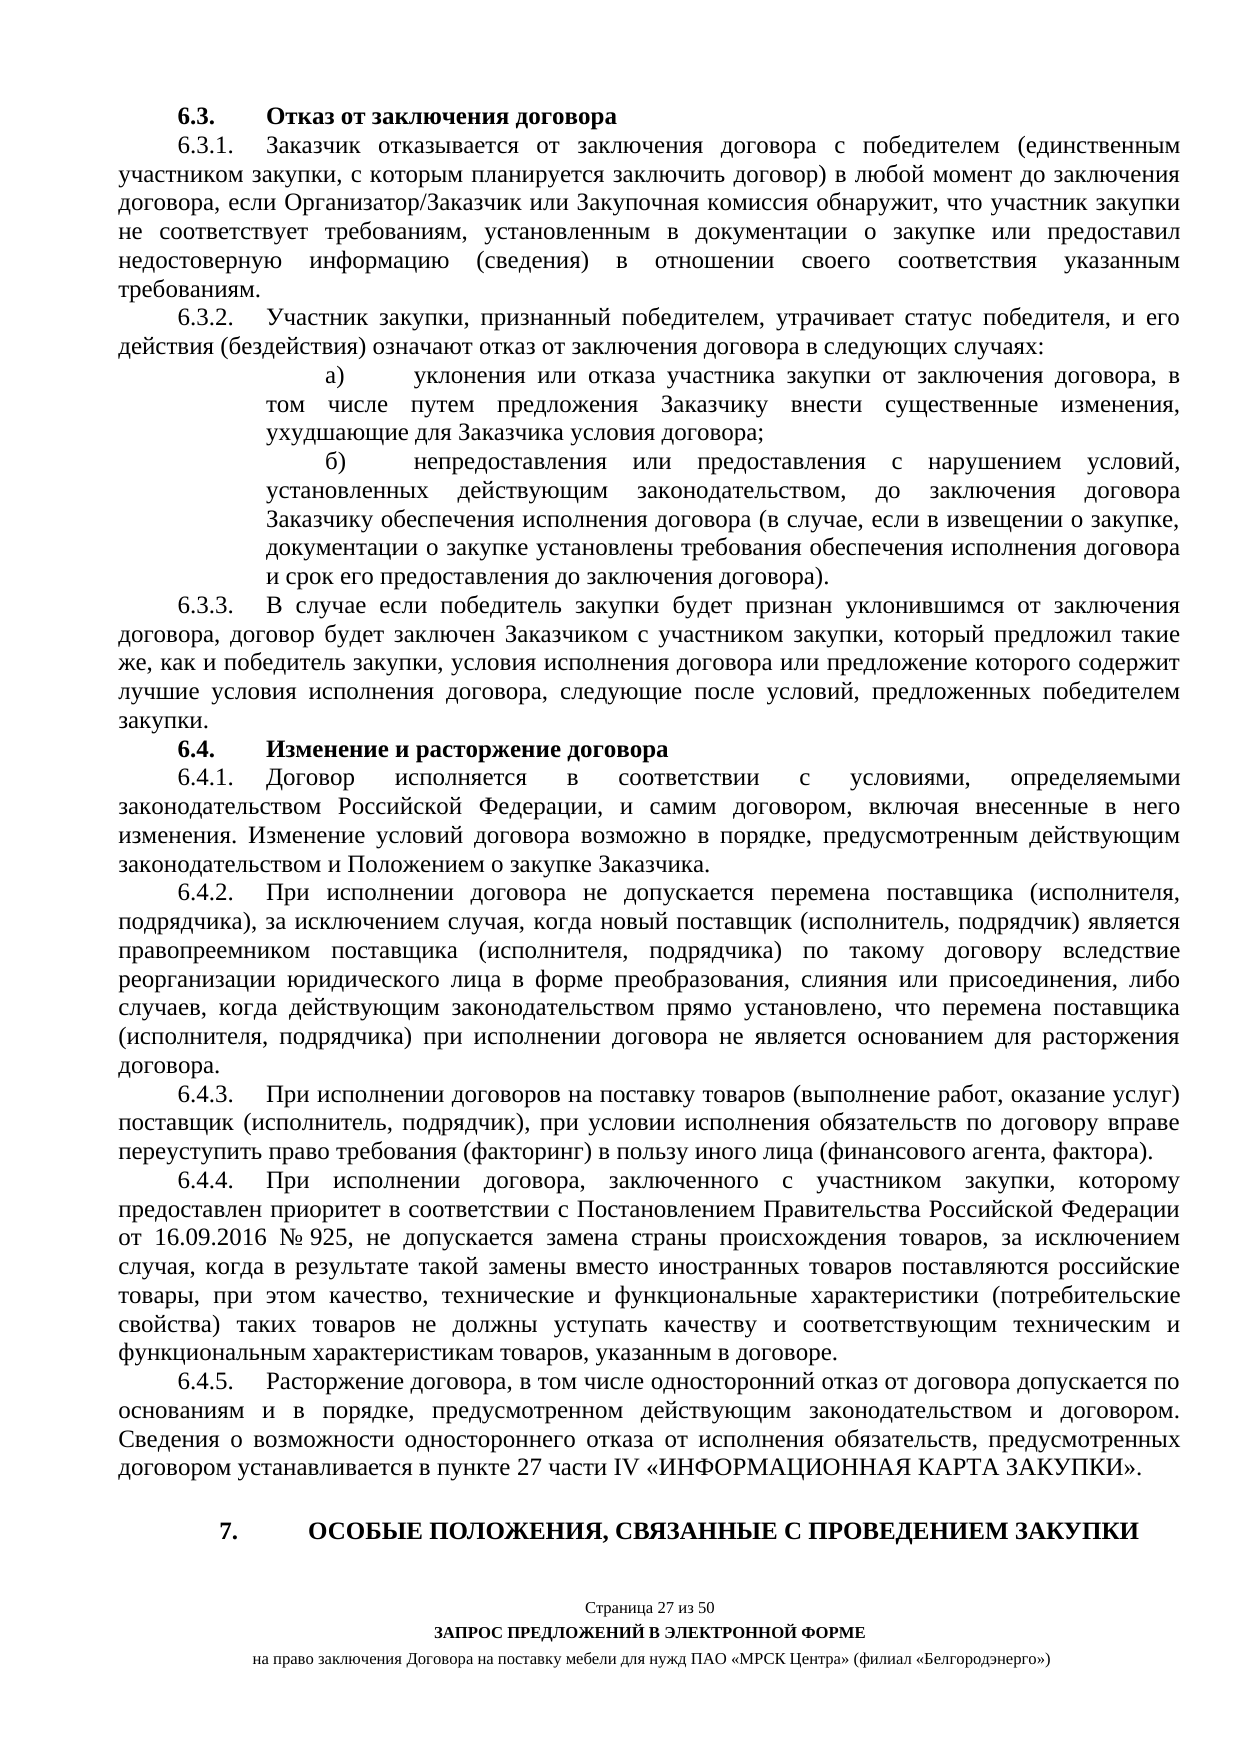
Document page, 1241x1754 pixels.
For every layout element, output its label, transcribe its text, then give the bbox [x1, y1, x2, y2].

subtitle При исполнении договора, заключенного с участником закупки, которому предоставлен приоритет в соответствии с Постановлением Правительства Российской Федерации от 16.09.2016 № 925, не допускается замена страны происхождения товаров, за исключением случая, когда в результате такой замены вместо иностранных товаров поставляются российские товары, при этом качество, технические и функциональные характеристики (потребительские свойства) таких товаров не должны уступать качеству и соответствующим техническим и функциональным характеристикам товаров, указанным в договоре. [118, 1165, 1181, 1366]
subtitle Заказчик отказывается от заключения договора с победителем (единственным участником закупки, с которым планируется заключить договор) в любой момент до заключения договора, если Организатор/Заказчик или Закупочная комиссия обнаружит, что участник закупки не соответствует требованиям, установленным в документации о закупке или предоставил недостоверную информацию (сведения) в отношении своего соответствия указанным требованиям. [118, 130, 1181, 302]
subtitle непредоставления или предоставления с нарушением условий, установленных действующим законодательством, до заключения договора Заказчику обеспечения исполнения договора (в случае, если в извещении о закупке, документации о закупке установлены требования обеспечения исполнения договора и срок его предоставления до заключения договора). [266, 446, 1181, 590]
subtitle В случае если победитель закупки будет признан уклонившимся от заключения договора, договор будет заключен Заказчиком с участником закупки, который предложил такие же, как и победитель закупки, условия исполнения договора или предложение которого содержит лучшие условия исполнения договора, следующие после условий, предложенных победителем закупки. [118, 590, 1181, 734]
subtitle Участник закупки, признанный победителем, утрачивает статус победителя, и его действия (бездействия) означают отказ от заключения договора в следующих случаях: [118, 302, 1181, 360]
subtitle При исполнении договора не допускается перемена поставщика (исполнителя, подрядчика), за исключением случая, когда новый поставщик (исполнитель, подрядчик) является правопреемником поставщика (исполнителя, подрядчика) по такому договору вследствие реорганизации юридического лица в форме преобразования, слияния или присоединения, либо случаев, когда действующим законодательством прямо установлено, что перемена поставщика (исполнителя, подрядчика) при исполнении договора не является основанием для расторжения договора. [118, 877, 1181, 1079]
subtitle При исполнении договоров на поставку товаров (выполнение работ, оказание услуг) поставщик (исполнитель, подрядчик), при условии исполнения обязательств по договору вправе переуступить право требования (факторинг) в пользу иного лица (финансового агента, фактора). [118, 1079, 1181, 1165]
subtitle Изменение и расторжение договора [118, 734, 1181, 762]
subtitle уклонения или отказа участника закупки от заключения договора, в том числе путем предложения Заказчику внести существенные изменения, ухудшающие для Заказчика условия договора; [266, 360, 1181, 446]
subtitle Расторжение договора, в том числе односторонний отказ от договора допускается по основаниям и в порядке, предусмотренном действующим законодательством и договором. Сведения о возможности одностороннего отказа от исполнения обязательств, предусмотренных договором устанавливается в пункте 27 части IV «ИНФОРМАЦИОННАЯ КАРТА ЗАКУПКИ». [118, 1366, 1181, 1481]
subtitle ОСОБЫЕ ПОЛОЖЕНИЯ, СВЯЗАННЫЕ С ПРОВЕДЕНИЕМ ЗАКУПКИ [118, 1516, 1181, 1545]
subtitle Отказ от заключения договора [118, 101, 1181, 130]
subtitle Договор исполняется в соответствии с условиями, определяемыми законодательством Российской Федерации, и самим договором, включая внесенные в него изменения. Изменение условий договора возможно в порядке, предусмотренным действующим законодательством и Положением о закупке Заказчика. [118, 762, 1181, 877]
